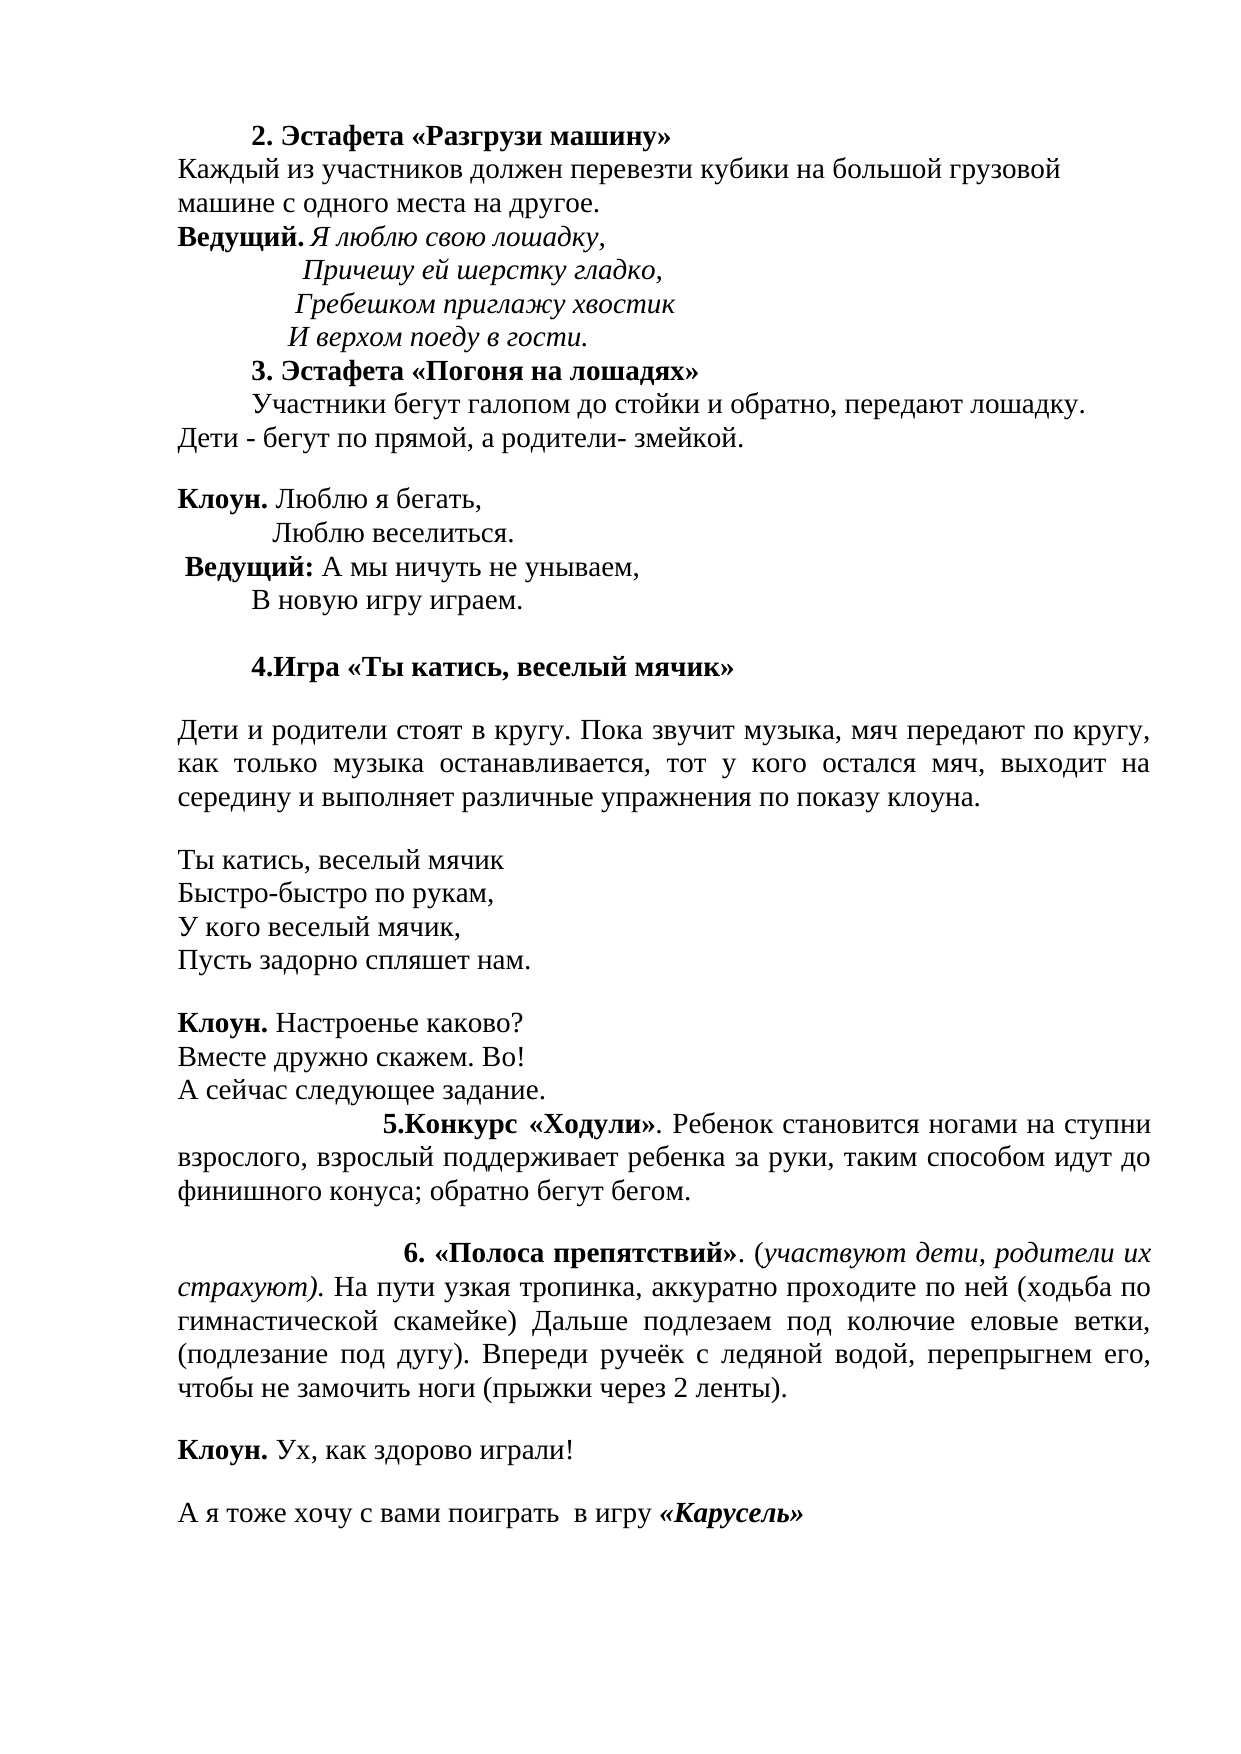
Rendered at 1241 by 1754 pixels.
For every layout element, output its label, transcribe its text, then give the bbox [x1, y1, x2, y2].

text Клоун. Люблю я бегать, [177, 482, 1152, 515]
text Ты катись, веселый мячик [177, 842, 1152, 875]
text Гребешком приглажу хвостик [177, 286, 1152, 319]
text 5.Конкурс «Ходули». Ребенок становится ногами на ступни взрослого, взрослый поддерживает ребенка за руки, таким способом идут до финишного конуса; обратно бегут бегом. [177, 1106, 1152, 1206]
text Участники бегут галопом до стойки и обратно, передают лошадку. Дети - бегут по прямой, а родители- змейкой. [177, 386, 1152, 453]
text Клоун. Настроенье каково? [177, 1005, 1152, 1039]
text Пусть задорно спляшет нам. [177, 942, 1152, 976]
text Причешу ей шерстку гладко, [177, 252, 1152, 286]
text А сейчас следующее задание. [177, 1072, 1152, 1106]
text Дети и родители стоят в кругу. Пока звучит музыка, мяч передают по кругу, как только музыка останавливается, тот у кого остался мяч, выходит на середину и выполняет различные упражнения по показу клоуна. [177, 712, 1152, 813]
text 4.Игра «Ты катись, веселый мячик» [177, 649, 1152, 683]
text Ведущий: А мы ничуть не унываем, [177, 549, 1152, 582]
text А я тоже хочу с вами поиграть в игру «Карусель» [177, 1495, 1152, 1529]
text Клоун. Ух, как здорово играли! [177, 1432, 1152, 1466]
text Люблю веселиться. [177, 515, 1152, 549]
text Вместе дружно скажем. Во! [177, 1039, 1152, 1072]
text В новую игру играем. [177, 582, 1152, 616]
text 3. Эстафета «Погоня на лошадях» [177, 353, 1152, 386]
text Быстро-быстро по рукам, [177, 875, 1152, 909]
text 2. Эстафета «Разгрузи машину» Каждый из участников должен перевезти кубики на большой грузовой машине с одного места на другое. [177, 118, 1152, 219]
text 6. «Полоса препятствий». (участвуют дети, родители их страхуют). На пути узкая тропинка, аккуратно проходите по ней (ходьба по гимнастической скамейке) Дальше подлезаем под колючие еловые ветки, (подлезание под дугу). Впереди ручеёк с ледяной водой, перепрыгнем его, чтобы не замочить ноги (прыжки через 2 ленты). [177, 1236, 1152, 1403]
text И верхом поеду в гости. [177, 319, 1152, 353]
text Ведущий. Я люблю свою лошадку, [177, 219, 1152, 252]
text У кого веселый мячик, [177, 909, 1152, 942]
